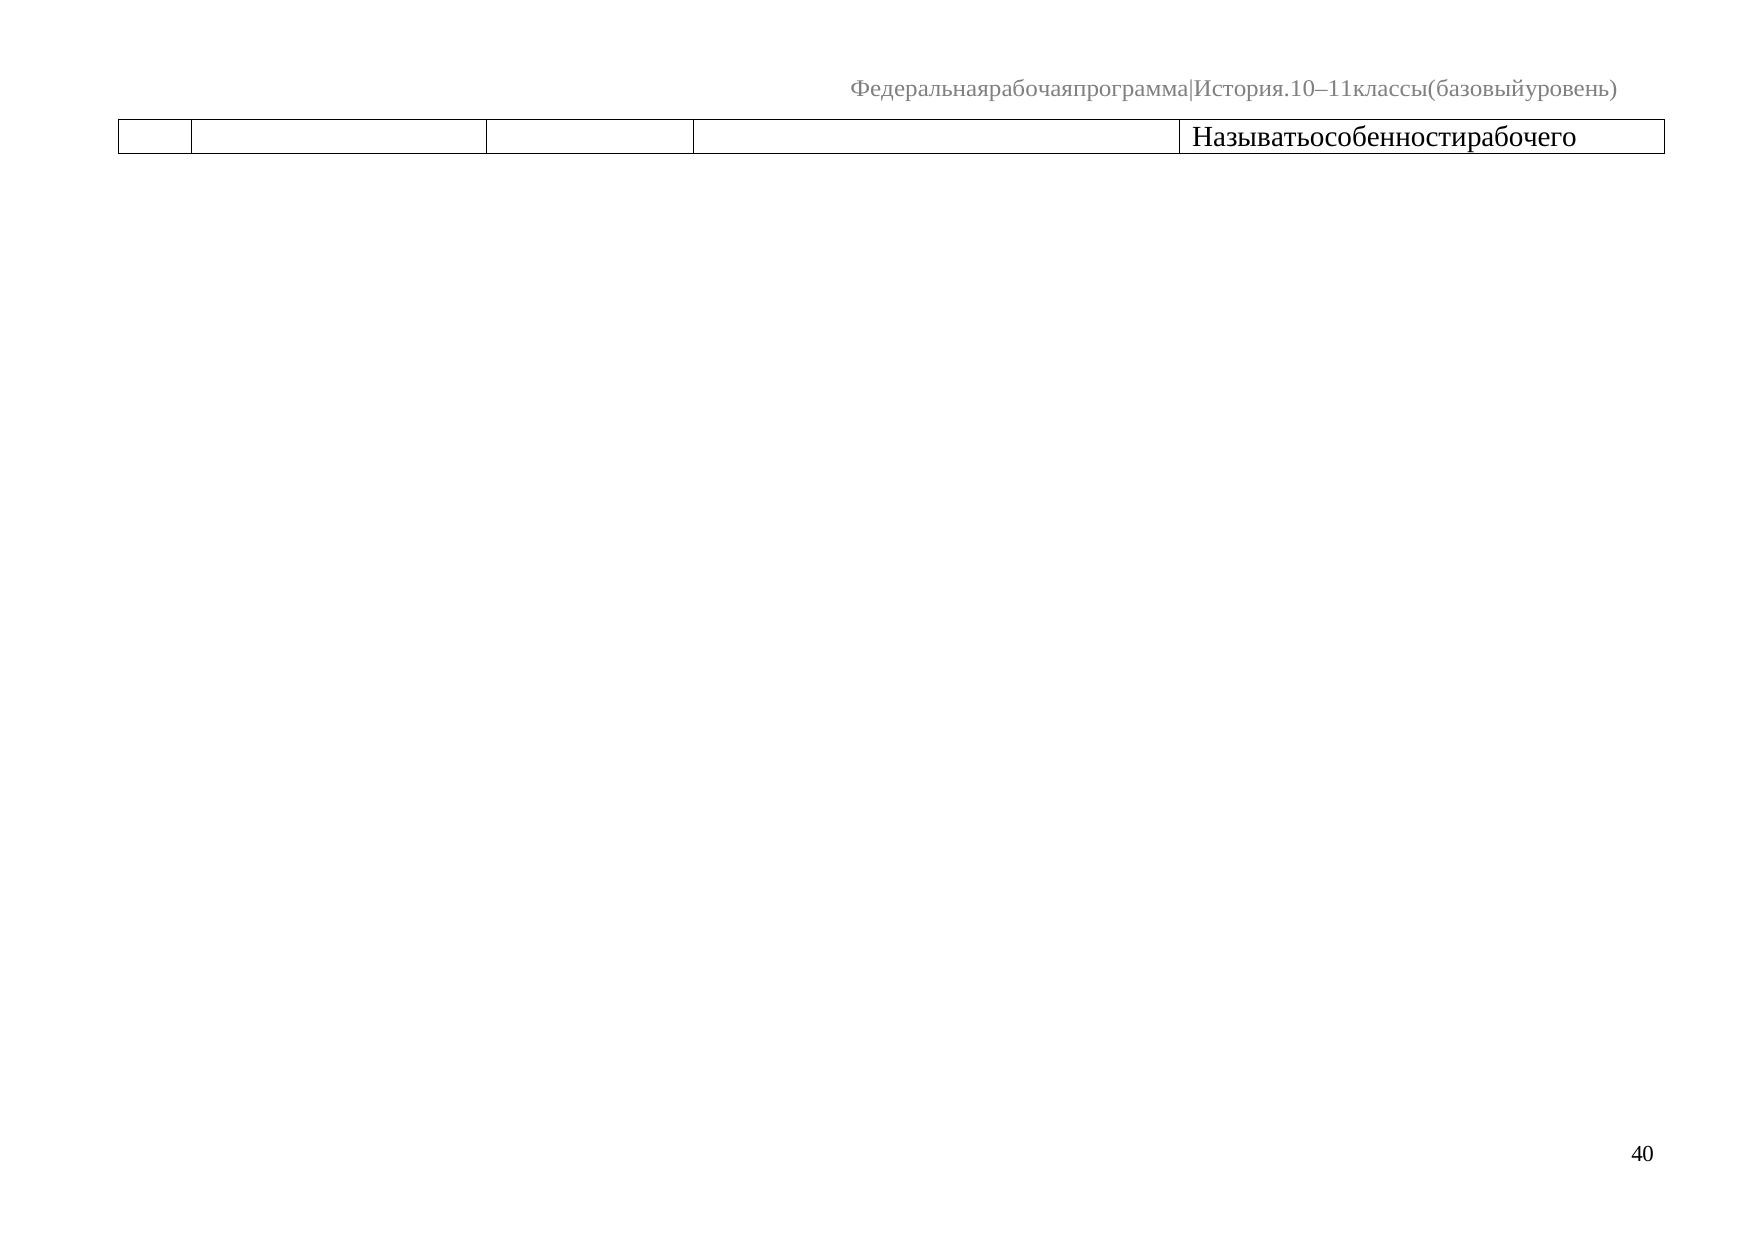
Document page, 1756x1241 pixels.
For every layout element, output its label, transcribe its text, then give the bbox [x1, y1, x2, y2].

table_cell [1180, 120, 1664, 153]
table_cell 1 [487, 120, 693, 153]
table_cell 1.1 [119, 120, 191, 153]
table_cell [694, 120, 1179, 153]
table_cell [192, 120, 486, 153]
